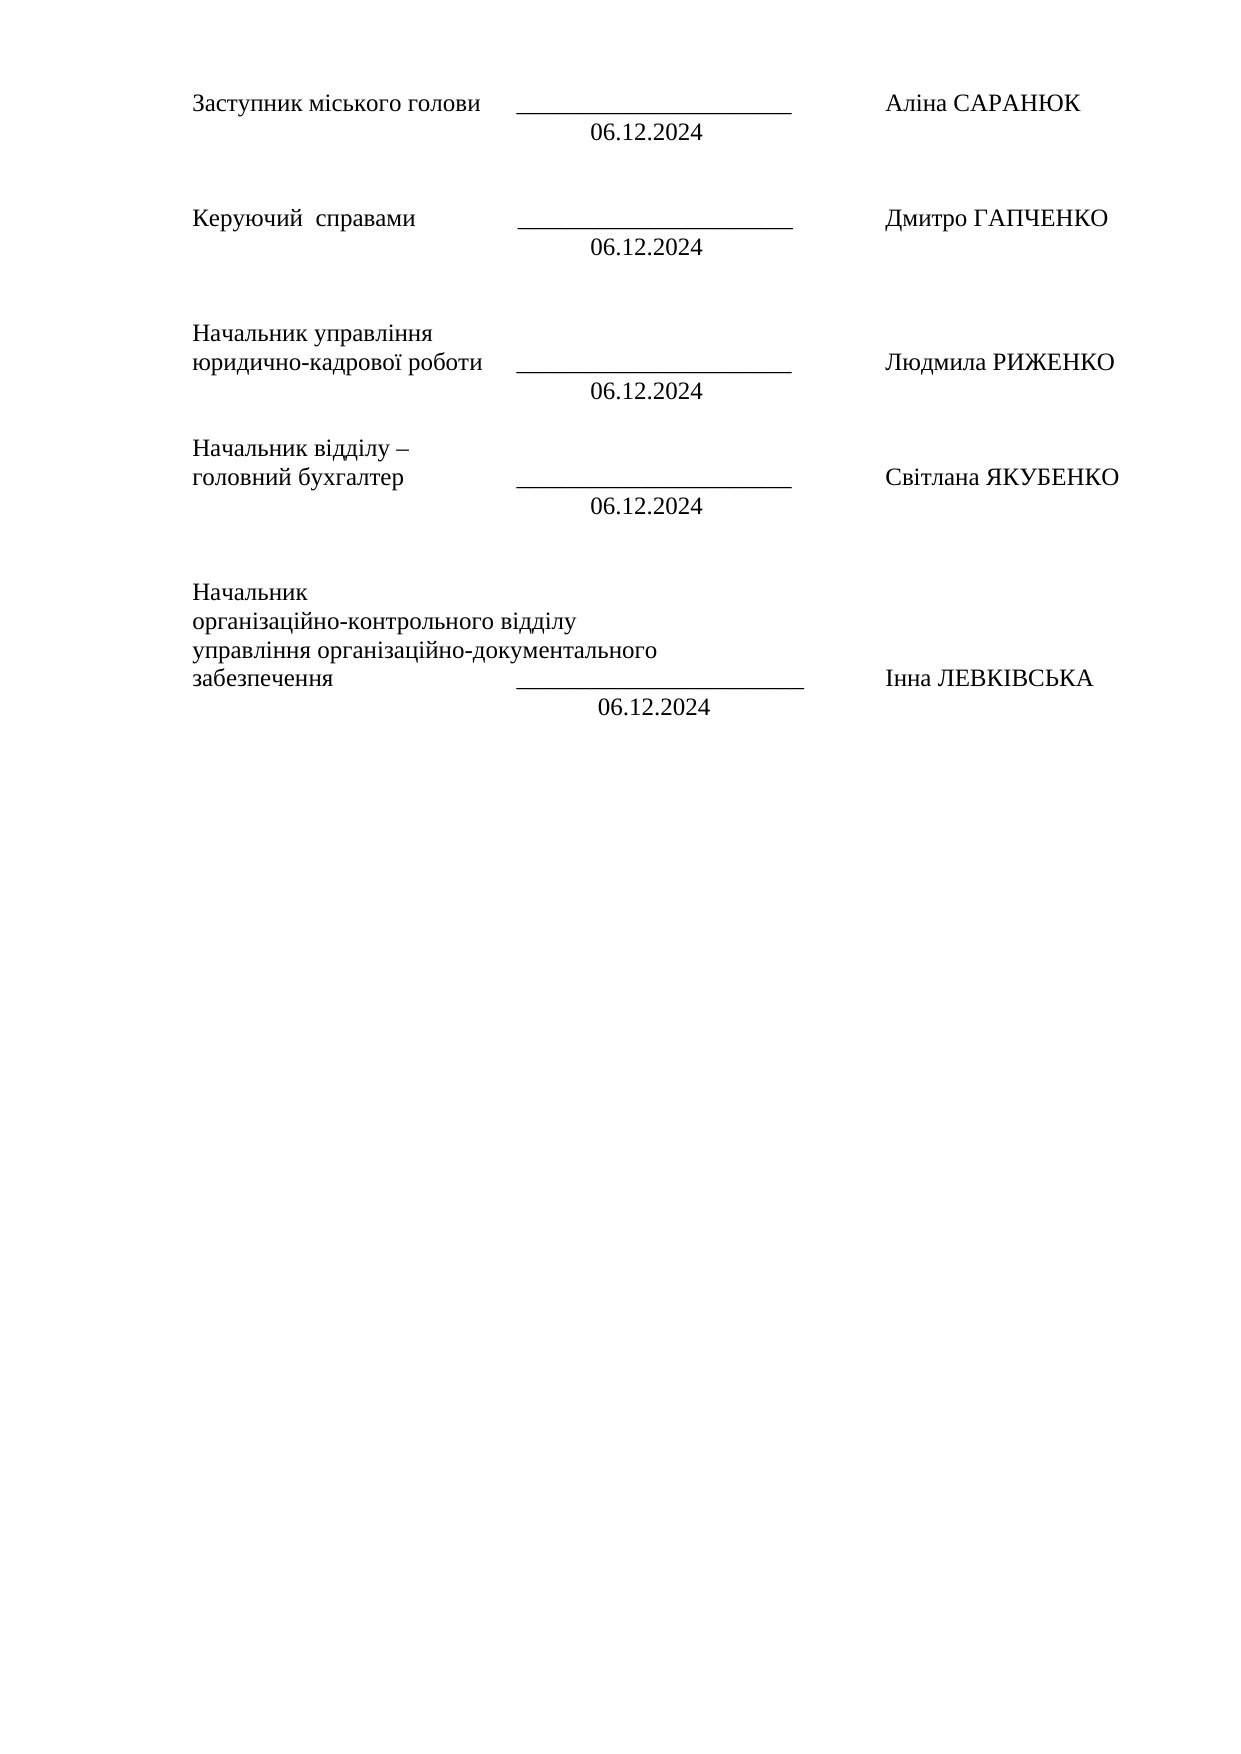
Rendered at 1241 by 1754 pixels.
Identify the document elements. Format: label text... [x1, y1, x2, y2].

text забезпечення _______________________ Інна ЛЕВКІВСЬКА 06.12.2024 [192, 663, 1152, 721]
text юридично-кадрової роботи ______________________ Людмила РИЖЕНКО [192, 347, 1152, 376]
text 06.12.2024 [192, 376, 1152, 405]
text головний бухгалтер ______________________ Світлана ЯКУБЕНКО [192, 462, 1152, 491]
text Заступник міського голови ______________________ Аліна САРАНЮК 06.12.2024 [148, 88, 1152, 146]
text організаційно-контрольного відділу [192, 606, 1152, 635]
text Керуючий справами ______________________ Дмитро ГАПЧЕНКО [192, 203, 1152, 232]
text Начальник управління [192, 318, 1152, 347]
text управління організаційно-документального [192, 635, 1152, 663]
text Начальник відділу – [192, 433, 1152, 462]
text 06.12.2024 [192, 232, 1152, 290]
text Начальник [192, 577, 1152, 606]
text 06.12.2024 [192, 491, 1152, 520]
